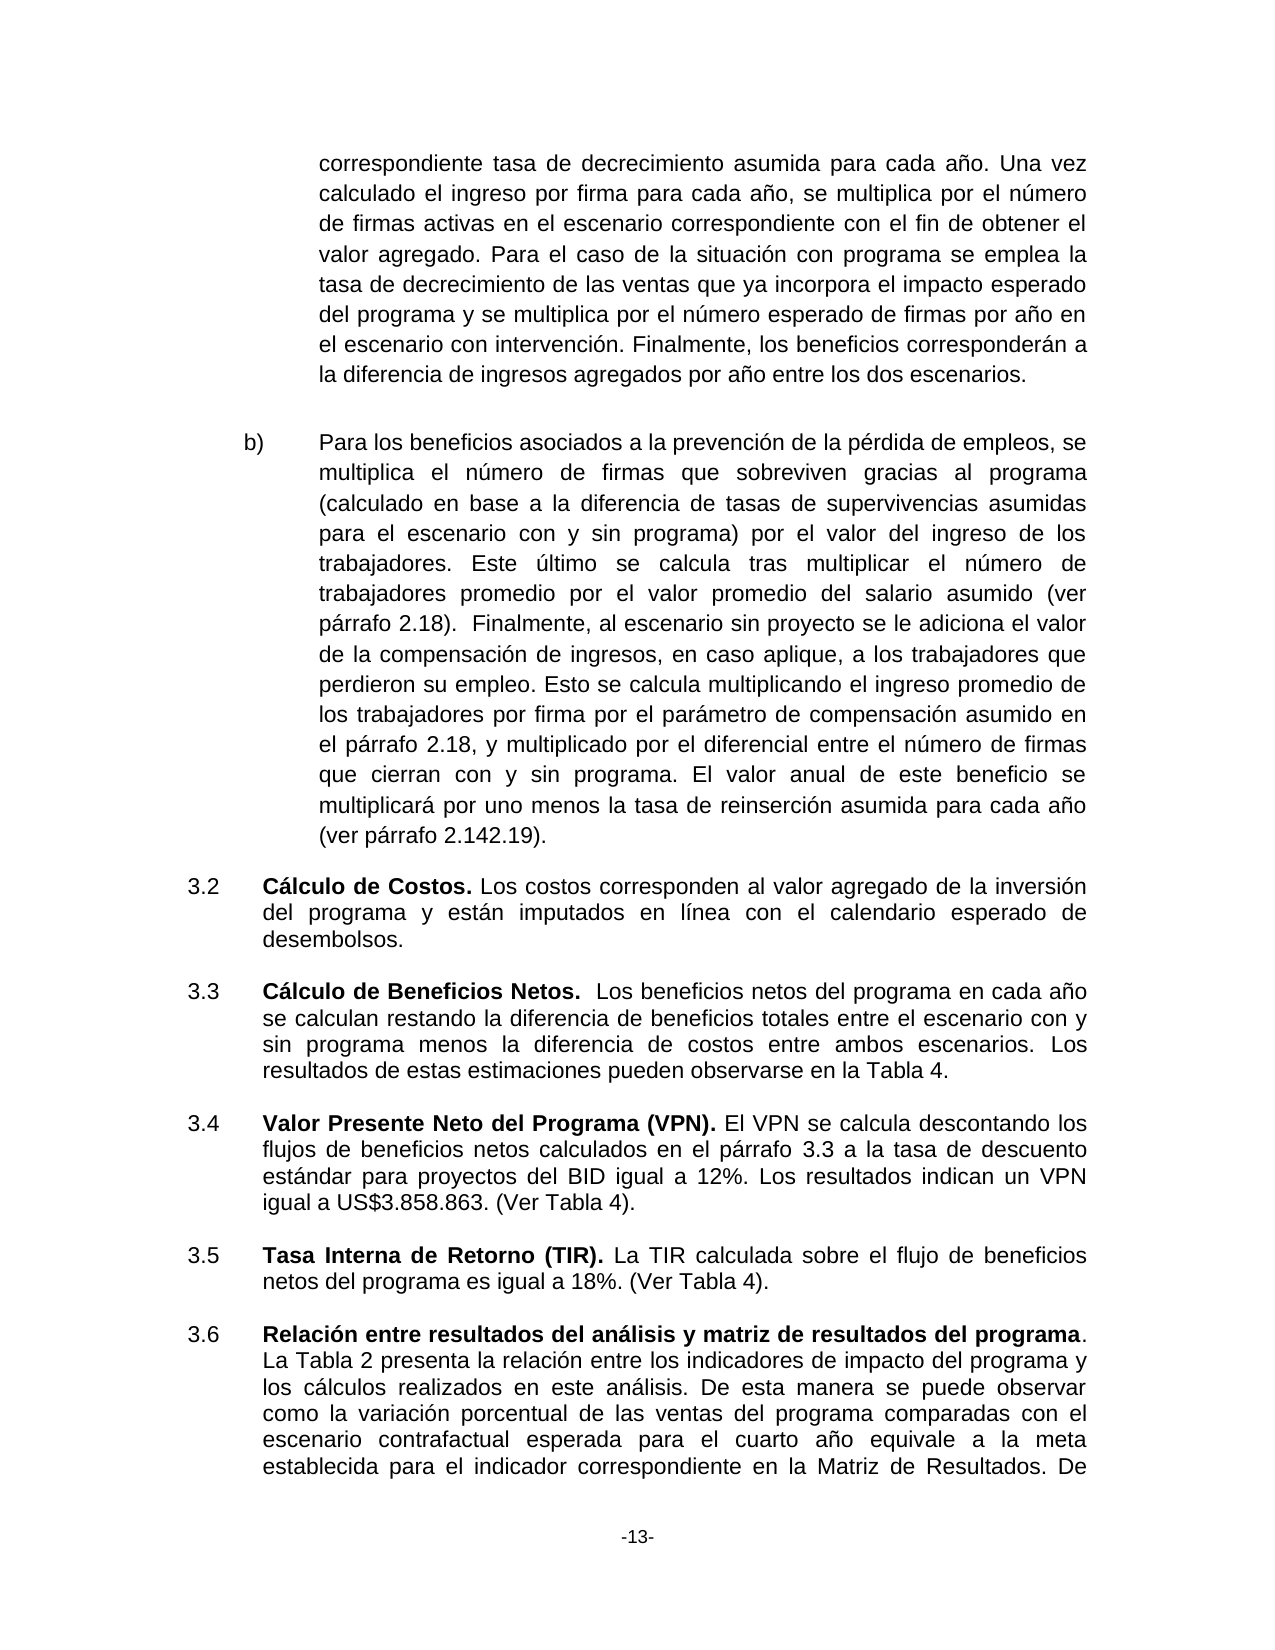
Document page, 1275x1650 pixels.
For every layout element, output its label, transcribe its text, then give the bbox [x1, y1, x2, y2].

list Tasa Interna de Retorno (TIR). La TIR calculada sobre el flujo de beneficios netos del programa es igual a 18%. (Ver Tabla 4). [187, 1242, 1087, 1294]
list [244, 150, 1087, 388]
list Cálculo de Costos. Los costos corresponden al valor agregado de la inversión del programa y están imputados en línea con el calendario esperado de desembolsos. [187, 873, 1087, 952]
list Valor Presente Neto del Programa (VPN). El VPN se calcula descontando los flujos de beneficios netos calculados en el párrafo 3.3 a la tasa de descuento estándar para proyectos del BID igual a 12%. Los resultados indican un VPN igual a US$3.858.863. (Ver Tabla 4). [187, 1110, 1087, 1216]
list Para los beneficios asociados a la prevención de la pérdida de empleos, se multiplica el número de firmas que sobreviven gracias al programa (calculado en base a la diferencia de tasas de supervivencias asumidas para el escenario con y sin programa) por el valor del ingreso de los trabajadores. Este último se calcula tras multiplicar el número de trabajadores promedio por el valor promedio del salario asumido (ver párrafo 2.18). Finalmente, al escenario sin proyecto se le adiciona el valor de la compensación de ingresos, en caso aplique, a los trabajadores que perdieron su empleo. Esto se calcula multiplicando el ingreso promedio de los trabajadores por firma por el parámetro de compensación asumido en el párrafo 2.18, y multiplicado por el diferencial entre el número de firmas que cierran con y sin programa. El valor anual de este beneficio se multiplicará por uno menos la tasa de reinserción asumida para cada año (ver párrafo 2.14). [244, 429, 1087, 848]
list Cálculo de Beneficios Netos. Los beneficios netos del programa en cada año se calculan restando la diferencia de beneficios totales entre el escenario con y sin programa menos la diferencia de costos entre ambos escenarios. Los resultados de estas estimaciones pueden observarse en la Tabla 4. [187, 978, 1087, 1084]
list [187, 1321, 1087, 1479]
